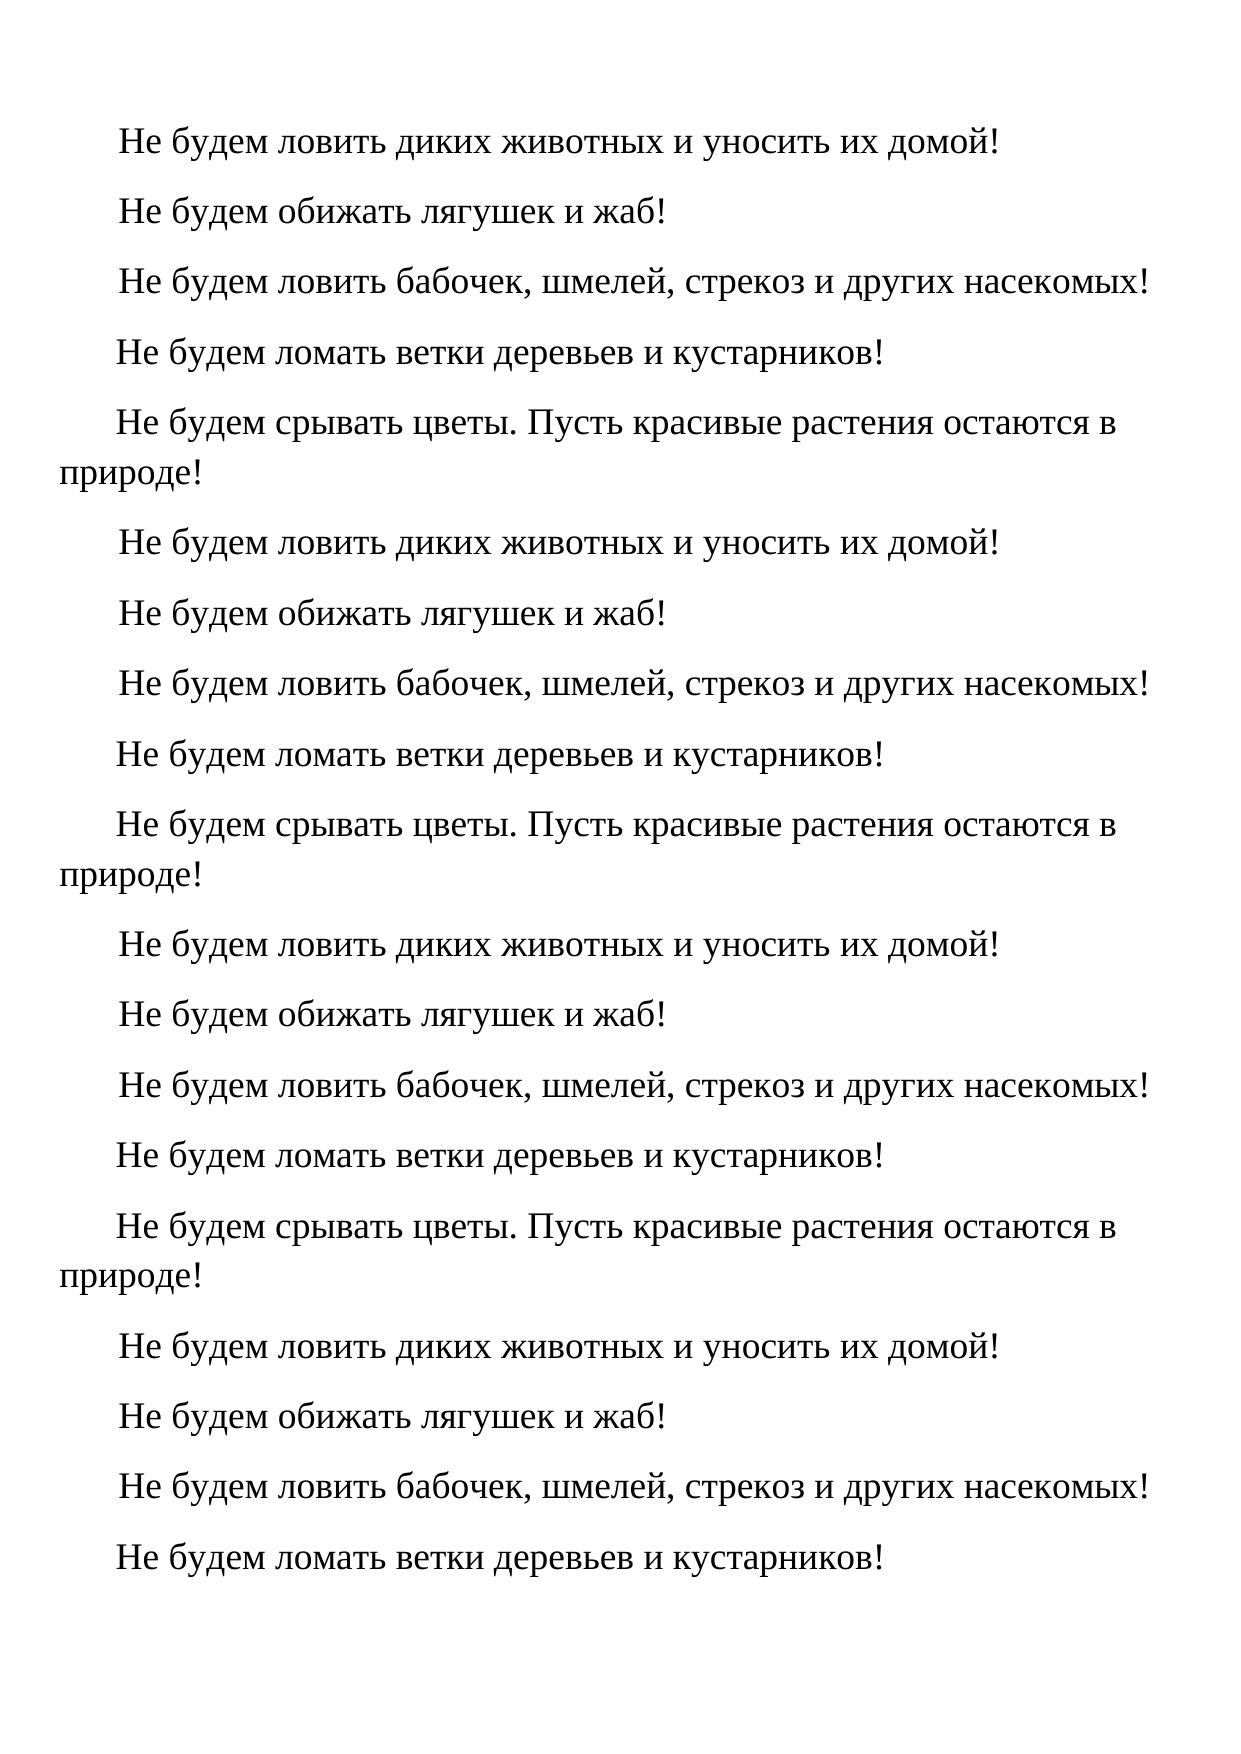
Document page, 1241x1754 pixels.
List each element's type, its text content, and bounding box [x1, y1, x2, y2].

text Не будем ломать ветки деревьев и кустарников! [59, 731, 1211, 774]
text Не будем срывать цветы. Пусть красивые растения остаются в природе! [59, 801, 1211, 894]
text Не будем ловить диких животных и уносить их домой! [118, 921, 1181, 964]
text Не будем ловить бабочек, шмелей, стрекоз и других насекомых! [118, 1464, 1181, 1507]
text Не будем ловить бабочек, шмелей, стрекоз и других насекомых! [118, 1062, 1181, 1105]
text Не будем ломать ветки деревьев и кустарников! [59, 1534, 1211, 1577]
text Не будем ломать ветки деревьев и кустарников! [59, 1133, 1211, 1176]
text Не будем ловить диких животных и уносить их домой! [118, 118, 1181, 161]
text Не будем ловить бабочек, шмелей, стрекоз и других насекомых! [118, 661, 1181, 704]
text Не будем обижать лягушек и жаб! [118, 992, 1181, 1035]
text Не будем срывать цветы. Пусть красивые растения остаются в природе! [59, 1203, 1211, 1296]
text Не будем обижать лягушек и жаб! [118, 1393, 1181, 1437]
text Не будем ловить диких животных и уносить их домой! [118, 520, 1181, 563]
text Не будем ловить бабочек, шмелей, стрекоз и других насекомых! [118, 259, 1181, 302]
text Не будем обижать лягушек и жаб! [118, 188, 1181, 232]
text Не будем срывать цветы. Пусть красивые растения остаются в природе! [59, 400, 1211, 492]
text Не будем обижать лягушек и жаб! [118, 590, 1181, 633]
text Не будем ломать ветки деревьев и кустарников! [59, 329, 1211, 372]
text Не будем ловить диких животных и уносить их домой! [118, 1323, 1181, 1366]
